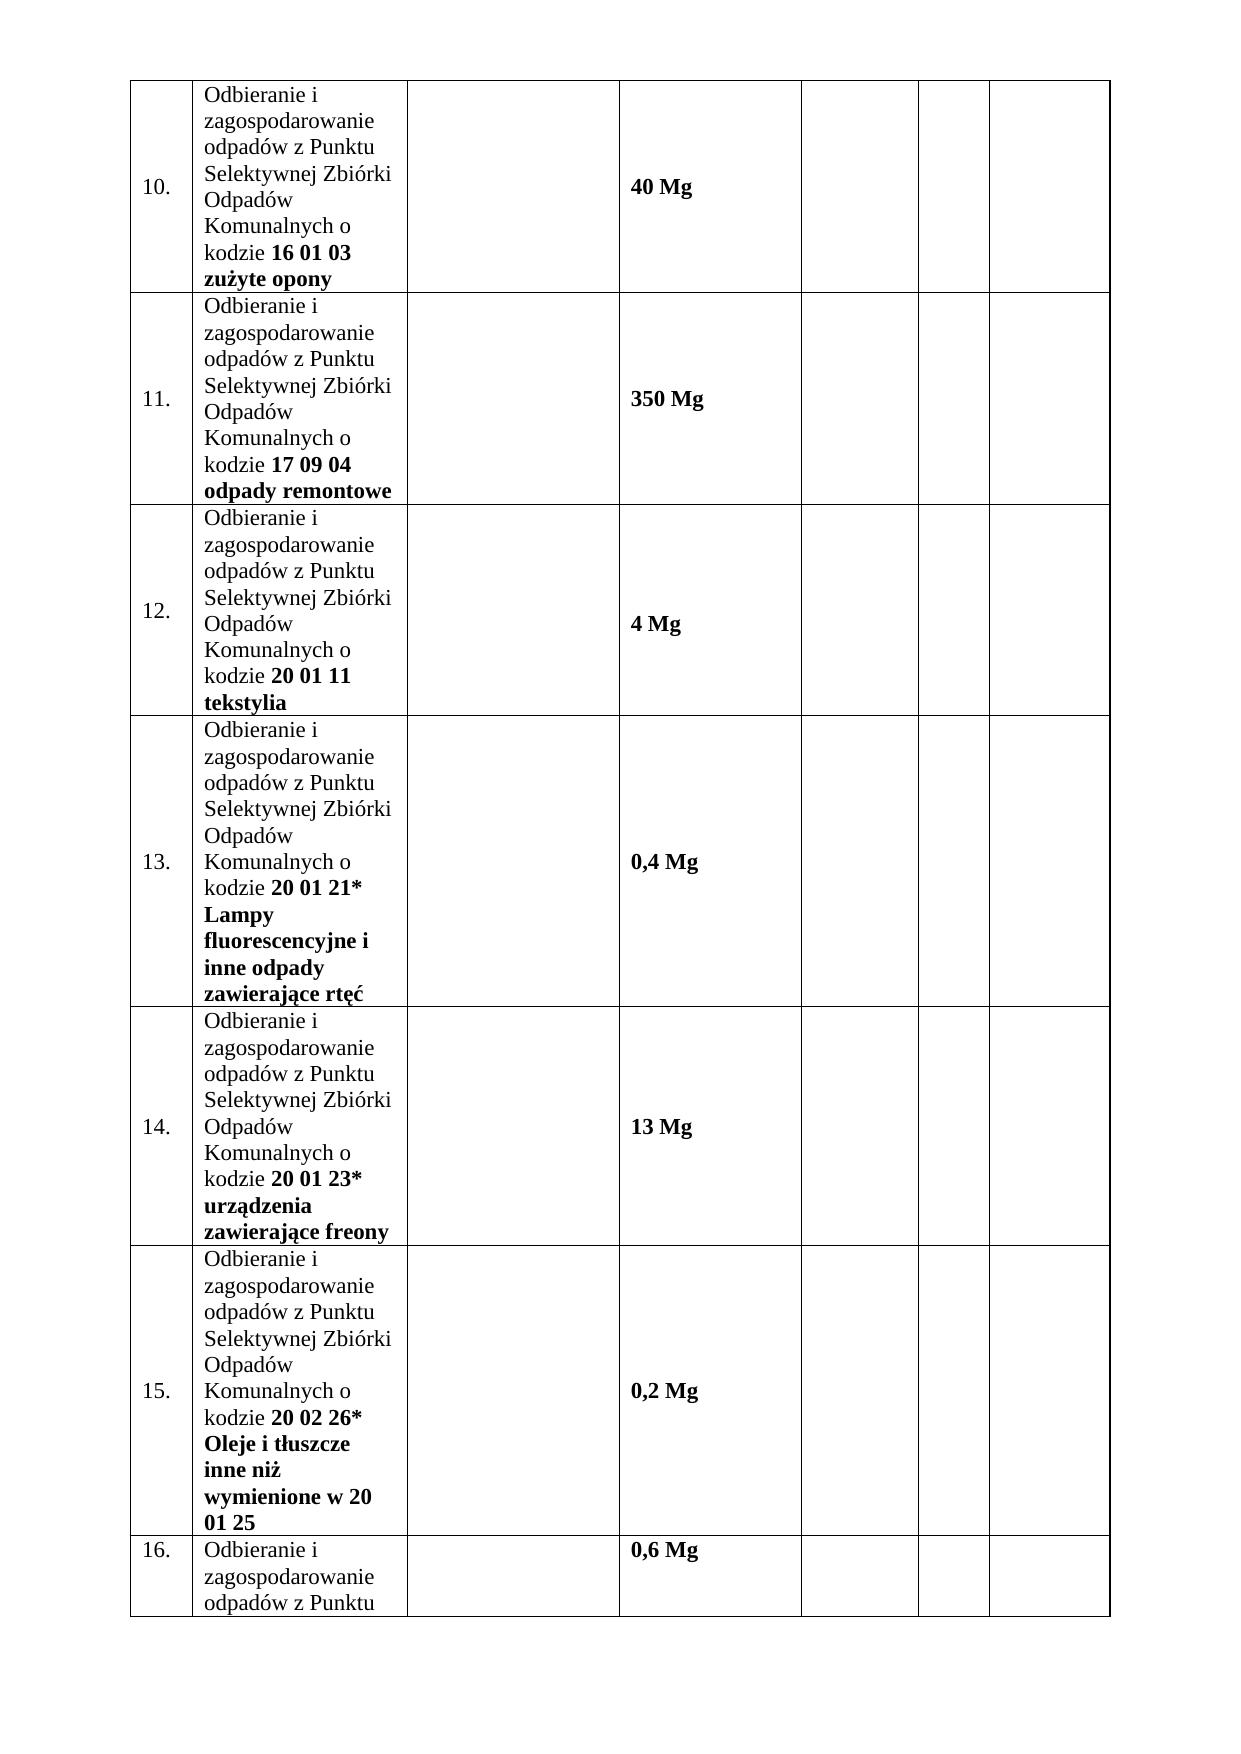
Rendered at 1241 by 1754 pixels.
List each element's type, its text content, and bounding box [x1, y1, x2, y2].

table_cell [802, 1246, 918, 1535]
table_cell [919, 716, 989, 1006]
table_cell [990, 505, 1109, 715]
table_cell [408, 293, 619, 503]
table_cell [990, 1007, 1109, 1244]
table_cell [802, 293, 918, 503]
table_cell [919, 293, 989, 503]
table_cell [802, 81, 918, 292]
table_cell 14. [131, 1007, 192, 1244]
table_cell Odbieranie i zagospodarowanie odpadów z Punktu Selektywnej Zbiórki Odpadów Komunalnych o kodzie 20 01 23* urządzenia zawierające freony [193, 1007, 407, 1244]
table_cell [408, 1536, 619, 1616]
table_cell [990, 1536, 1109, 1616]
table_cell [408, 1246, 619, 1535]
table_cell Odbieranie i zagospodarowanie odpadów z Punktu Selektywnej Zbiórki Odpadów Komunalnych o kodzie 20 02 26* Oleje i tłuszcze inne niż wymienione w 20 01 25 [193, 1246, 407, 1535]
table_cell 0,2 Mg [620, 1246, 801, 1535]
table_cell [919, 81, 989, 292]
table_cell [408, 716, 619, 1006]
table_cell [408, 81, 619, 292]
table_cell [802, 505, 918, 715]
table_cell [919, 1007, 989, 1244]
table_cell [990, 1246, 1109, 1535]
table_cell 15. [131, 1246, 192, 1535]
table_cell Odbieranie i zagospodarowanie odpadów z Punktu Selektywnej Zbiórki Odpadów Komunalnych o kodzie 20 01 11 tekstylia [193, 505, 407, 715]
table_cell 0,6 Mg [620, 1536, 801, 1616]
table_cell 13. [131, 716, 192, 1006]
table_cell [919, 1246, 989, 1535]
table_cell Odbieranie i zagospodarowanie odpadów z Punktu Selektywnej Zbiórki Odpadów Komunalnych o kodzie 17 09 04 odpady remontowe [193, 293, 407, 503]
table_cell 350 Mg [620, 293, 801, 503]
table_cell [408, 505, 619, 715]
table_cell [990, 716, 1109, 1006]
table_cell [802, 1007, 918, 1244]
table_cell 10. [131, 81, 192, 292]
table_cell [919, 505, 989, 715]
table_cell 13 Mg [620, 1007, 801, 1244]
table_cell [802, 716, 918, 1006]
table_cell 40 Mg [620, 81, 801, 292]
table_cell [408, 1007, 619, 1244]
table_cell 11. [131, 293, 192, 503]
table_cell [802, 1536, 918, 1616]
table_cell Odbieranie i zagospodarowanie odpadów z Punktu Selektywnej Zbiórki Odpadów Komunalnych o kodzie 16 01 03 zużyte opony [193, 81, 407, 292]
table_cell 12. [131, 505, 192, 715]
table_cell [193, 1536, 407, 1616]
table_cell 4 Mg [620, 505, 801, 715]
table_cell [990, 81, 1109, 292]
table_cell [919, 1536, 989, 1616]
table_cell 16. [131, 1536, 192, 1616]
table_cell Odbieranie i zagospodarowanie odpadów z Punktu Selektywnej Zbiórki Odpadów Komunalnych o kodzie 20 01 21* Lampy fluorescencyjne i inne odpady zawierające rtęć [193, 716, 407, 1006]
table_cell [990, 293, 1109, 503]
table_cell 0,4 Mg [620, 716, 801, 1006]
